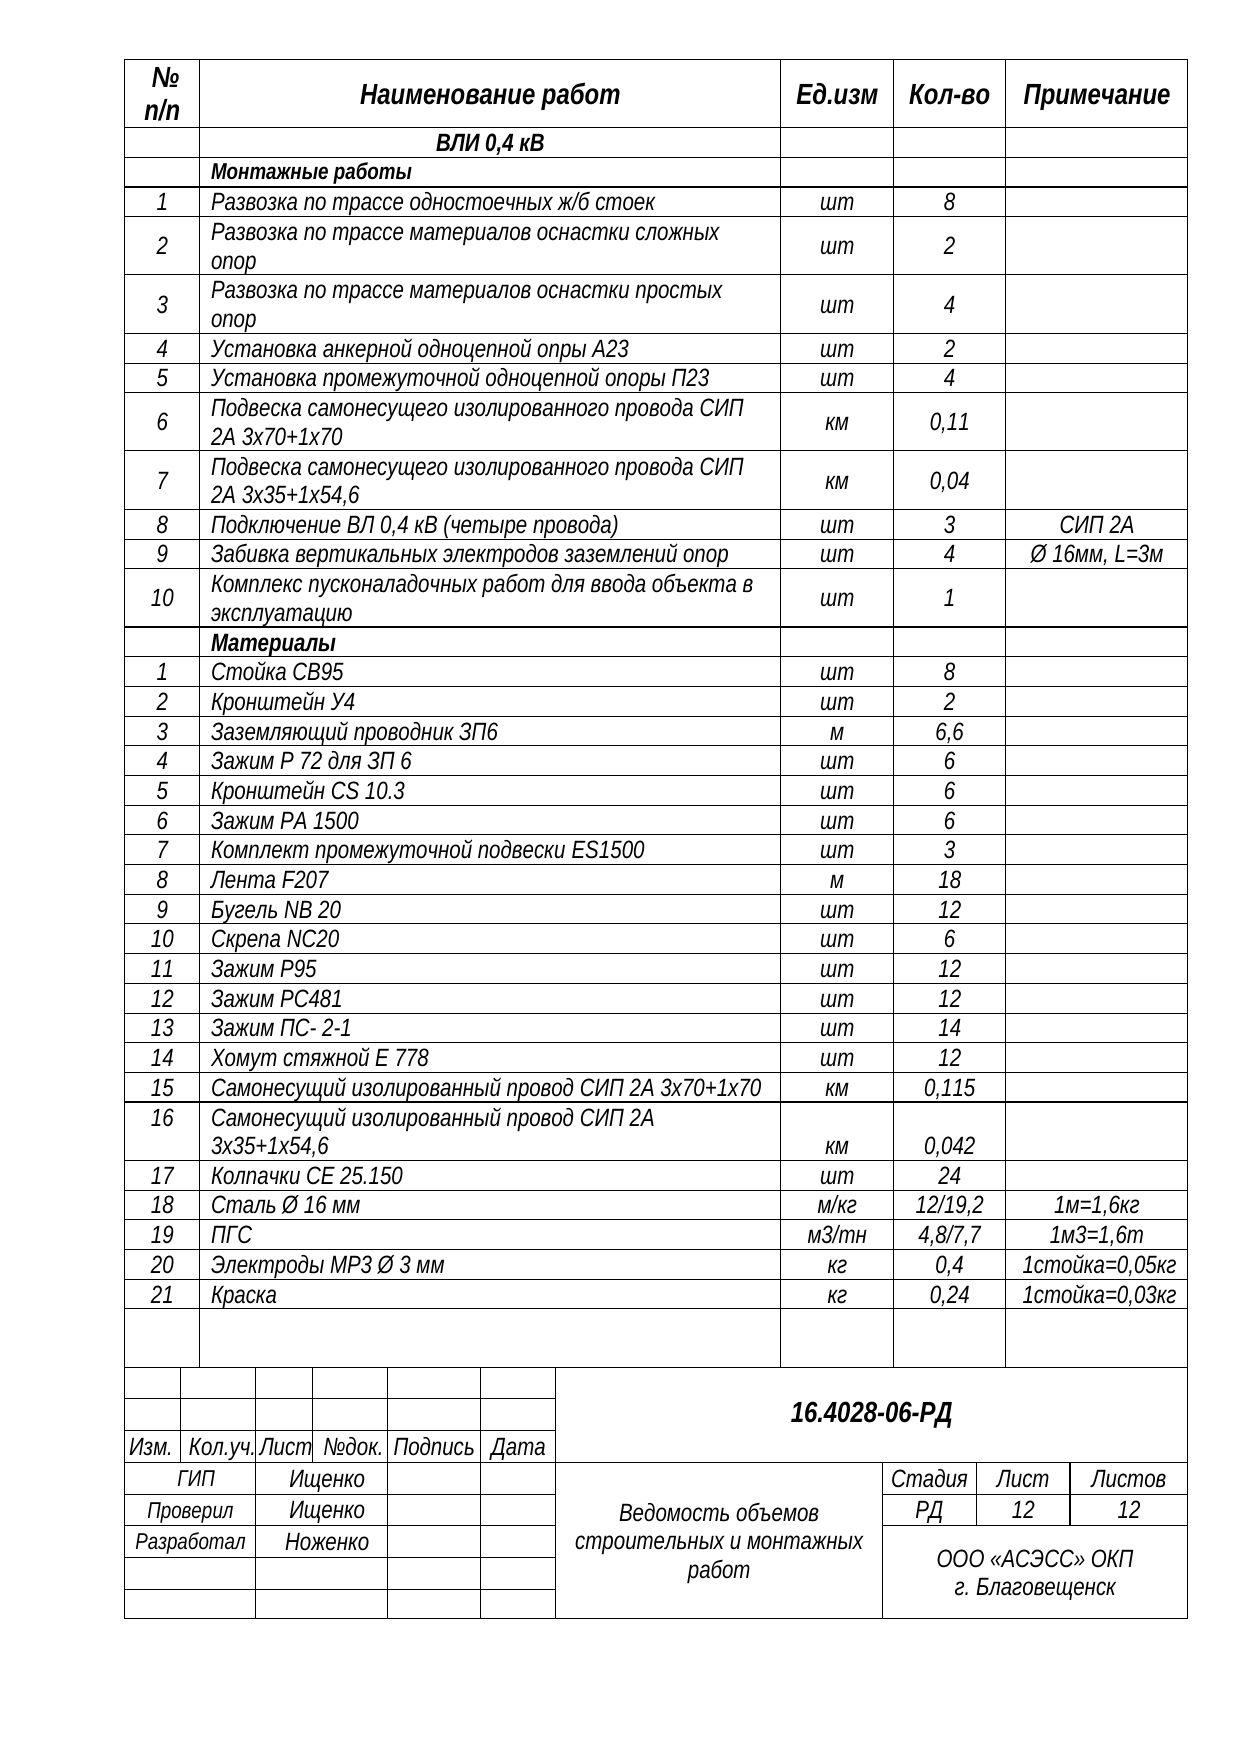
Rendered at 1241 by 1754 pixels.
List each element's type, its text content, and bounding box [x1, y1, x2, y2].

table_cell 7 [125, 835, 199, 864]
table_cell 4 [125, 746, 199, 775]
table_cell 2 [894, 687, 1005, 716]
table_cell 14 [894, 1014, 1005, 1042]
table_cell 6,6 [894, 717, 1005, 745]
table_cell км [781, 393, 893, 450]
table_cell 8 [125, 865, 199, 894]
table_cell [481, 1558, 555, 1589]
table_cell 6 [894, 746, 1005, 775]
table_cell 6 [125, 806, 199, 834]
table_cell 21 [125, 1280, 199, 1308]
table_cell [1006, 158, 1187, 186]
table_cell [388, 1526, 480, 1557]
table_cell 5 [125, 776, 199, 804]
table_cell 8 [894, 188, 1005, 216]
table_cell шт [781, 954, 893, 983]
table_cell [781, 628, 893, 656]
table_cell шт [781, 835, 893, 864]
table_cell 24 [894, 1161, 1005, 1189]
table_cell км [781, 1103, 893, 1160]
table_cell Бугель NB 20 [200, 895, 780, 923]
table_cell [313, 1399, 387, 1430]
table_cell [481, 1368, 555, 1398]
table_cell [1006, 364, 1187, 392]
table_cell [1006, 746, 1187, 775]
table_cell Разработал [125, 1526, 255, 1557]
table_cell шт [781, 657, 893, 686]
table_cell Краска [200, 1280, 780, 1308]
table_cell 14 [125, 1043, 199, 1072]
table_cell [1006, 1309, 1187, 1367]
table_cell Электроды МР3 Ø [200, 1250, 780, 1278]
table_cell [125, 628, 199, 656]
table_cell Установка анкерной одноцепной опры А23 [200, 334, 780, 362]
table_cell Подвеска самонесущего изолированного провода СИП 2А 3х70+1х70 [200, 393, 780, 450]
table_cell 19 [125, 1220, 199, 1249]
table_cell м/кг [781, 1191, 893, 1219]
table_cell Проверил [125, 1495, 255, 1525]
table_cell 3 [894, 835, 1005, 864]
table_header № п/п [125, 60, 199, 127]
table_cell Кол.уч. [181, 1431, 255, 1462]
table_cell [1006, 1161, 1187, 1189]
table_cell Зажим ПС- 2-1 [200, 1014, 780, 1042]
table_cell Лист [256, 1431, 312, 1462]
table_cell [481, 1526, 555, 1557]
table_cell 4,8/7,7 [894, 1220, 1005, 1249]
table_cell Самонесущий изолированный провод СИП 2А 3х70+1х70 [200, 1073, 780, 1101]
table_cell Развозка по трассе одностоечных ж/б стоек [200, 188, 780, 216]
table_cell 2 [894, 334, 1005, 362]
table_cell [256, 1558, 387, 1589]
table_cell Кронштейн У4 [200, 687, 780, 716]
table_cell [1006, 954, 1187, 983]
table_cell 2 [125, 217, 199, 274]
table_cell шт [781, 188, 893, 216]
table_cell Развозка по трассе материалов оснастки простых опор [200, 275, 780, 333]
table_cell [125, 158, 199, 186]
table_cell 3 [894, 510, 1005, 538]
table_cell 0,115 [894, 1073, 1005, 1101]
table_cell [125, 128, 199, 157]
table_cell 12 [894, 984, 1005, 1012]
table_cell РД [883, 1495, 976, 1525]
table_cell 6 [125, 393, 199, 450]
table_header Кол-во [894, 60, 1005, 127]
table_cell [388, 1590, 480, 1618]
table_cell [1006, 1073, 1187, 1101]
table_cell 17 [125, 1161, 199, 1189]
table_cell Стойка СВ95 [200, 657, 780, 686]
table_cell Хомут стяжной Е 778 [200, 1043, 780, 1072]
table_cell [1006, 984, 1187, 1012]
table_cell км [781, 1073, 893, 1101]
table_cell Комплект промежуточной подвески ES1500 [200, 835, 780, 864]
table_cell [1006, 865, 1187, 894]
table_cell 9 [125, 540, 199, 568]
table_cell [181, 1368, 255, 1398]
table_cell Ø 16мм, L=3м [1006, 540, 1187, 568]
table_cell 1стойка=0,05кг [1006, 1250, 1187, 1278]
table_cell шт [781, 1161, 893, 1189]
table_cell 7 [125, 451, 199, 509]
table_cell 4 [894, 364, 1005, 392]
table_cell ВЛИ 0,4 кВ [200, 128, 780, 157]
table_cell шт [781, 334, 893, 362]
table_cell [1006, 806, 1187, 834]
table_cell 3 [125, 275, 199, 333]
table_cell [200, 1309, 780, 1367]
table_cell [481, 1399, 555, 1430]
table_cell [1006, 895, 1187, 923]
table_cell 12 [894, 895, 1005, 923]
table_cell [1006, 657, 1187, 686]
table_cell шт [781, 746, 893, 775]
table_cell 5 [125, 364, 199, 392]
table_cell Подключение ВЛ 0,4 кВ (четыре провода) [200, 510, 780, 538]
table_cell Зажим РС481 [200, 984, 780, 1012]
table_cell Ведомость объемов строительных и монтажных работ [556, 1463, 882, 1618]
table_cell Ищенко [256, 1495, 387, 1525]
table_cell №док. [313, 1431, 387, 1462]
table_cell [256, 1368, 312, 1398]
table_cell Зажим Р 72 для ЗП 6 [200, 746, 780, 775]
table_cell [1006, 393, 1187, 450]
table_cell [781, 158, 893, 186]
table_cell [388, 1368, 480, 1398]
table_cell кг [781, 1280, 893, 1308]
table_cell [481, 1463, 555, 1493]
table_cell км [781, 451, 893, 509]
table_cell 6 [894, 776, 1005, 804]
table_cell Забивка вертикальных электродов заземлений опор [200, 540, 780, 568]
table_cell Зажим РА 1500 [200, 806, 780, 834]
table_cell [1006, 776, 1187, 804]
table_header Наименование работ [200, 60, 780, 127]
table_cell шт [781, 687, 893, 716]
table_cell Лента F207 [200, 865, 780, 894]
table_cell [125, 1558, 255, 1589]
table_cell [256, 1399, 312, 1430]
table_cell шт [781, 984, 893, 1012]
table_cell шт [781, 1043, 893, 1072]
table_cell [388, 1463, 480, 1493]
table_cell Кронштейн CS 10.3 [200, 776, 780, 804]
table_cell шт [781, 924, 893, 953]
table_cell [1006, 835, 1187, 864]
table_cell [781, 1309, 893, 1367]
table_cell Заземляющий проводник ЗП6 [200, 717, 780, 745]
table_cell Подвеска самонесущего изолированного провода СИП 2А 3х35+1х54,6 [200, 451, 780, 509]
table_cell [1006, 687, 1187, 716]
table_cell 12 [125, 984, 199, 1012]
table_cell [894, 128, 1005, 157]
table_cell Комплекс пусконаладочных работ для ввода объекта в эксплуатацию [200, 569, 780, 626]
table_cell Стадия [883, 1463, 976, 1493]
table_cell 2 [894, 217, 1005, 274]
table_header Примечание [1006, 60, 1187, 127]
table_cell шт [781, 510, 893, 538]
table_cell [125, 1399, 180, 1430]
table_cell шт [781, 569, 893, 626]
table_cell ООО «АСЭСС» ОКП г. Благовещенск [883, 1526, 1187, 1618]
table_cell 6 [894, 924, 1005, 953]
table_cell [1006, 128, 1187, 157]
table_cell Ноженко [256, 1526, 387, 1557]
table_cell СИП 2А [1006, 510, 1187, 538]
table_cell 4 [894, 275, 1005, 333]
table_cell шт [781, 364, 893, 392]
table_cell Скрепа NC20 [200, 924, 780, 953]
table_cell шт [781, 1014, 893, 1042]
table_cell м [781, 717, 893, 745]
table_cell 20 [125, 1250, 199, 1278]
table_cell шт [781, 275, 893, 333]
table_cell Подпись [388, 1431, 480, 1462]
table_cell 16.4028-06-РД [556, 1368, 1187, 1462]
table_cell [1006, 275, 1187, 333]
table_cell кг [781, 1250, 893, 1278]
table_cell 18 [894, 865, 1005, 894]
table_cell Лист [977, 1463, 1069, 1493]
table_cell 12 [894, 954, 1005, 983]
table_cell 4 [125, 334, 199, 362]
table_cell Изм. [125, 1431, 180, 1462]
table_cell 10 [125, 569, 199, 626]
table_cell Сталь Ø [200, 1191, 780, 1219]
table_cell [125, 1368, 180, 1398]
table_cell 6 [894, 806, 1005, 834]
table_cell [1006, 1014, 1187, 1042]
table_cell 0,042 [894, 1103, 1005, 1160]
table_cell [1006, 451, 1187, 509]
table_cell [388, 1399, 480, 1430]
table_cell [894, 628, 1005, 656]
table_cell [1006, 188, 1187, 216]
table_cell 2 [125, 687, 199, 716]
table_cell [388, 1495, 480, 1525]
table_cell 16 [125, 1103, 199, 1160]
table_cell Монтажные работы [200, 158, 780, 186]
table_cell м3/тн [781, 1220, 893, 1249]
table_cell 10 [125, 924, 199, 953]
table_cell Дата [481, 1431, 555, 1462]
table_cell 1стойка=0,03кг [1006, 1280, 1187, 1308]
table_cell шт [781, 217, 893, 274]
table_cell [894, 1309, 1005, 1367]
table_cell м [781, 865, 893, 894]
table_cell [1006, 1103, 1187, 1160]
table_cell ПГС [200, 1220, 780, 1249]
table_cell [313, 1368, 387, 1398]
table_cell 12 [1071, 1495, 1187, 1525]
table_cell [894, 158, 1005, 186]
table_cell Самонесущий изолированный провод СИП 2А 3х35+1х54,6 [200, 1103, 780, 1160]
table_cell [181, 1399, 255, 1430]
table_cell 11 [125, 954, 199, 983]
table_cell 8 [894, 657, 1005, 686]
table_cell 1 [125, 188, 199, 216]
table_cell 0,24 [894, 1280, 1005, 1308]
table_cell 8 [125, 510, 199, 538]
table_cell [125, 1309, 199, 1367]
table_cell [1006, 717, 1187, 745]
table_header Ед.изм [781, 60, 893, 127]
table_cell 0,4 [894, 1250, 1005, 1278]
table_cell Зажим Р95 [200, 954, 780, 983]
table_cell шт [781, 540, 893, 568]
table_cell [1006, 1043, 1187, 1072]
table_cell ГИП [125, 1463, 255, 1493]
table_cell 12/19,2 [894, 1191, 1005, 1219]
table_cell [1006, 924, 1187, 953]
table_cell 4 [894, 540, 1005, 568]
table_cell Материалы [200, 628, 780, 656]
table_cell [481, 1590, 555, 1618]
table_cell шт [781, 806, 893, 834]
table_cell [1006, 569, 1187, 626]
table_cell 0,11 [894, 393, 1005, 450]
table_cell 12 [894, 1043, 1005, 1072]
table_cell 1м=1,6кг [1006, 1191, 1187, 1219]
table_cell 1 [125, 657, 199, 686]
table_cell 18 [125, 1191, 199, 1219]
table_cell 9 [125, 895, 199, 923]
table_cell Листов [1071, 1463, 1187, 1493]
table_cell 0,04 [894, 451, 1005, 509]
table_cell 1м3=1,6т [1006, 1220, 1187, 1249]
table_cell [125, 1590, 255, 1618]
table_cell Ищенко [256, 1463, 387, 1493]
table_cell [1006, 334, 1187, 362]
table_cell Развозка по трассе материалов оснастки сложных опор [200, 217, 780, 274]
table_cell 15 [125, 1073, 199, 1101]
table_cell [781, 128, 893, 157]
table_cell [256, 1590, 387, 1618]
table_cell [1006, 217, 1187, 274]
table_cell шт [781, 776, 893, 804]
table_cell Установка промежуточной одноцепной опоры П23 [200, 364, 780, 392]
table_cell 3 [125, 717, 199, 745]
table_cell 13 [125, 1014, 199, 1042]
table_cell 1 [894, 569, 1005, 626]
table_cell 12 [977, 1495, 1069, 1525]
table_cell [481, 1495, 555, 1525]
table_cell [1006, 628, 1187, 656]
table_cell [388, 1558, 480, 1589]
table_cell Колпачки СЕ 25.150 [200, 1161, 780, 1189]
table_cell шт [781, 895, 893, 923]
